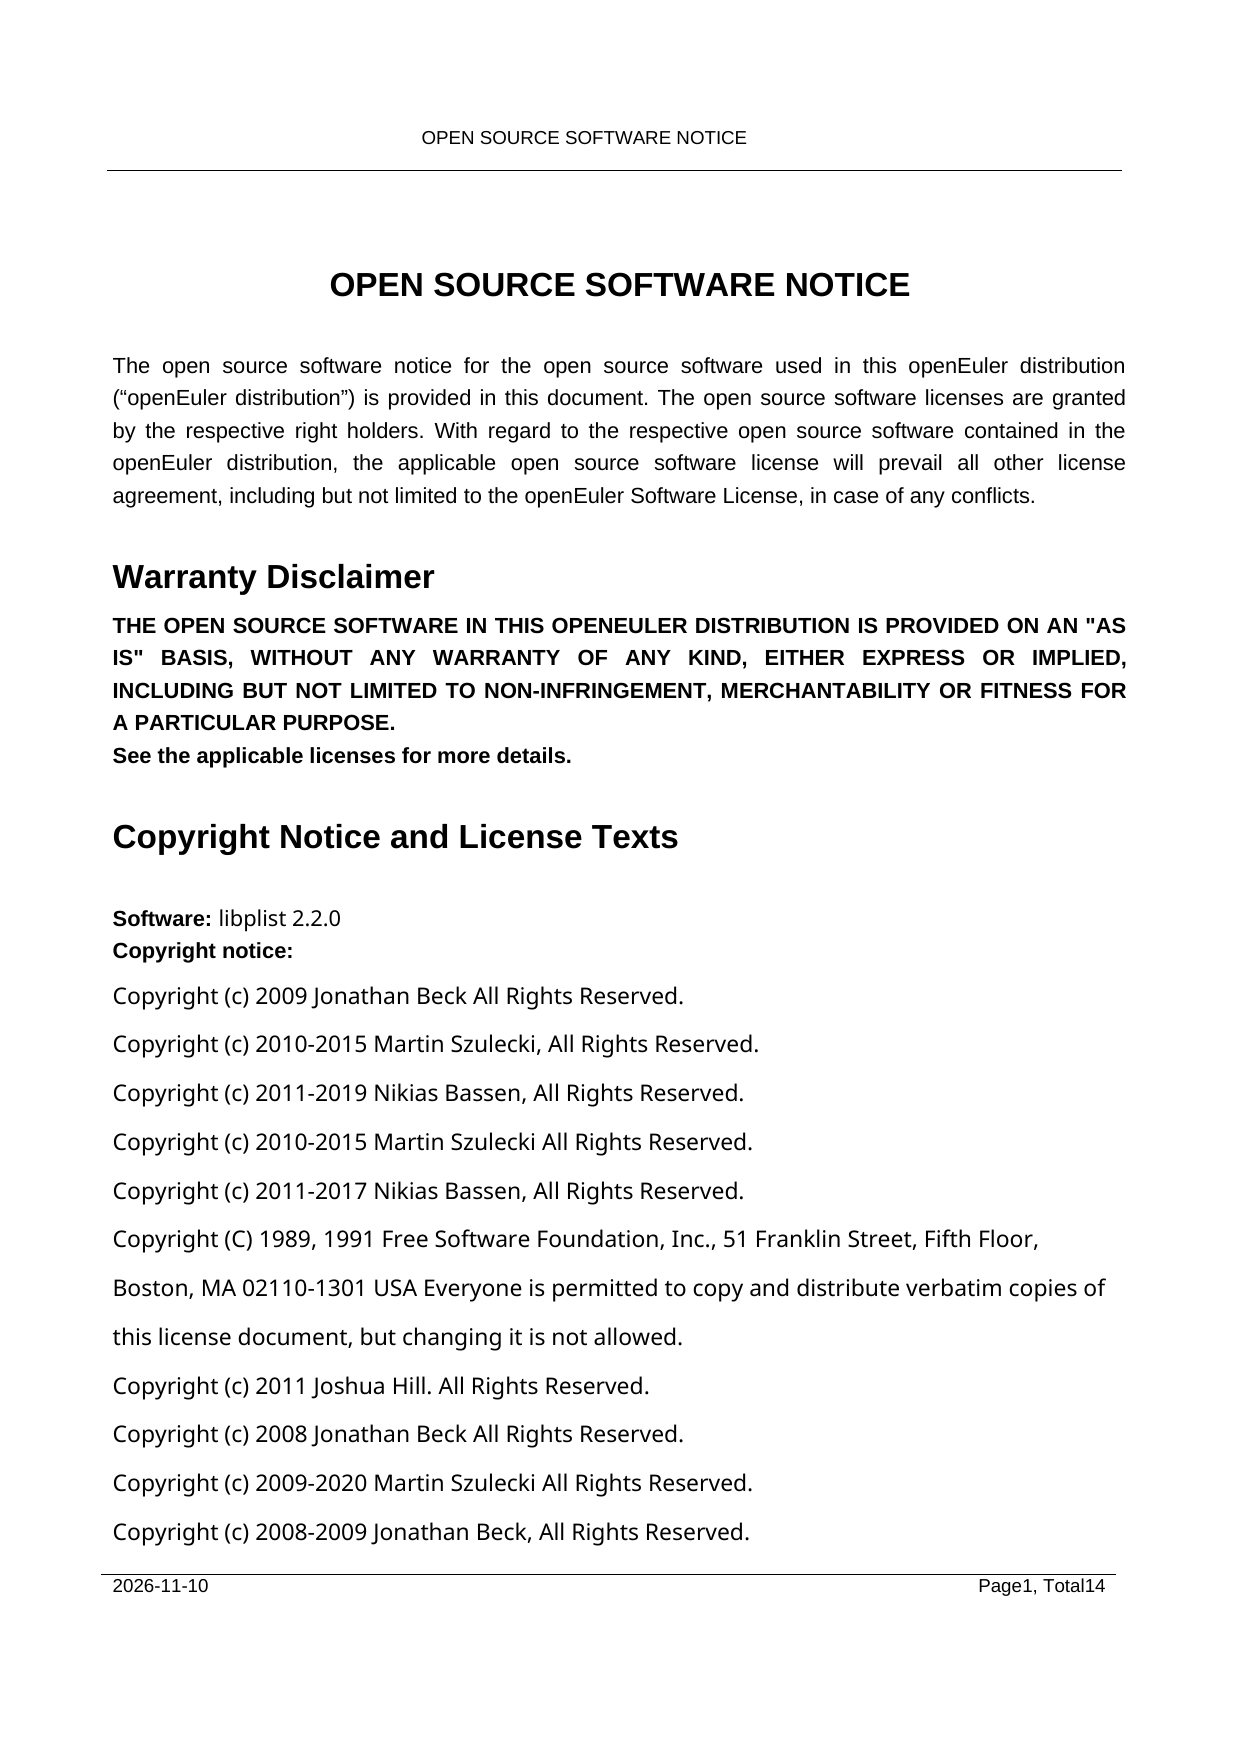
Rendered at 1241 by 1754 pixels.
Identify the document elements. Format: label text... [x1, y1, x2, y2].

text Copyright notice: [112, 934, 1128, 966]
text THE OPEN SOURCE SOFTWARE IN THIS OPENEULER DISTRIBUTION IS PROVIDED ON AN "AS IS" BASIS, WITHOUT ANY WARRANTY OF ANY KIND, EITHER EXPRESS OR IMPLIED, INCLUDING BUT NOT LIMITED TO NON-INFRINGEMENT, MERCHANTABILITY OR FITNESS FOR A PARTICULAR PURPOSE. See the applicable licenses for more details. [112, 609, 1128, 771]
text Software: libplist 2.2.0 [112, 901, 1128, 934]
text OPEN SOURCE SOFTWARE NOTICE [112, 251, 1128, 316]
text The open source software notice for the open source software used in this openEuler distribution (“openEuler distribution”) is provided in this document. The open source software licenses are granted by the respective right holders. With regard to the respective open source software contained in the openEuler distribution, the applicable open source software license will prevail all other license agreement, including but not limited to the openEuler Software License, in case of any conflicts. [112, 349, 1128, 511]
text Copyright Notice and License Texts [112, 804, 1128, 869]
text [112, 979, 1128, 1548]
text Warranty Disclaimer [112, 544, 1128, 609]
